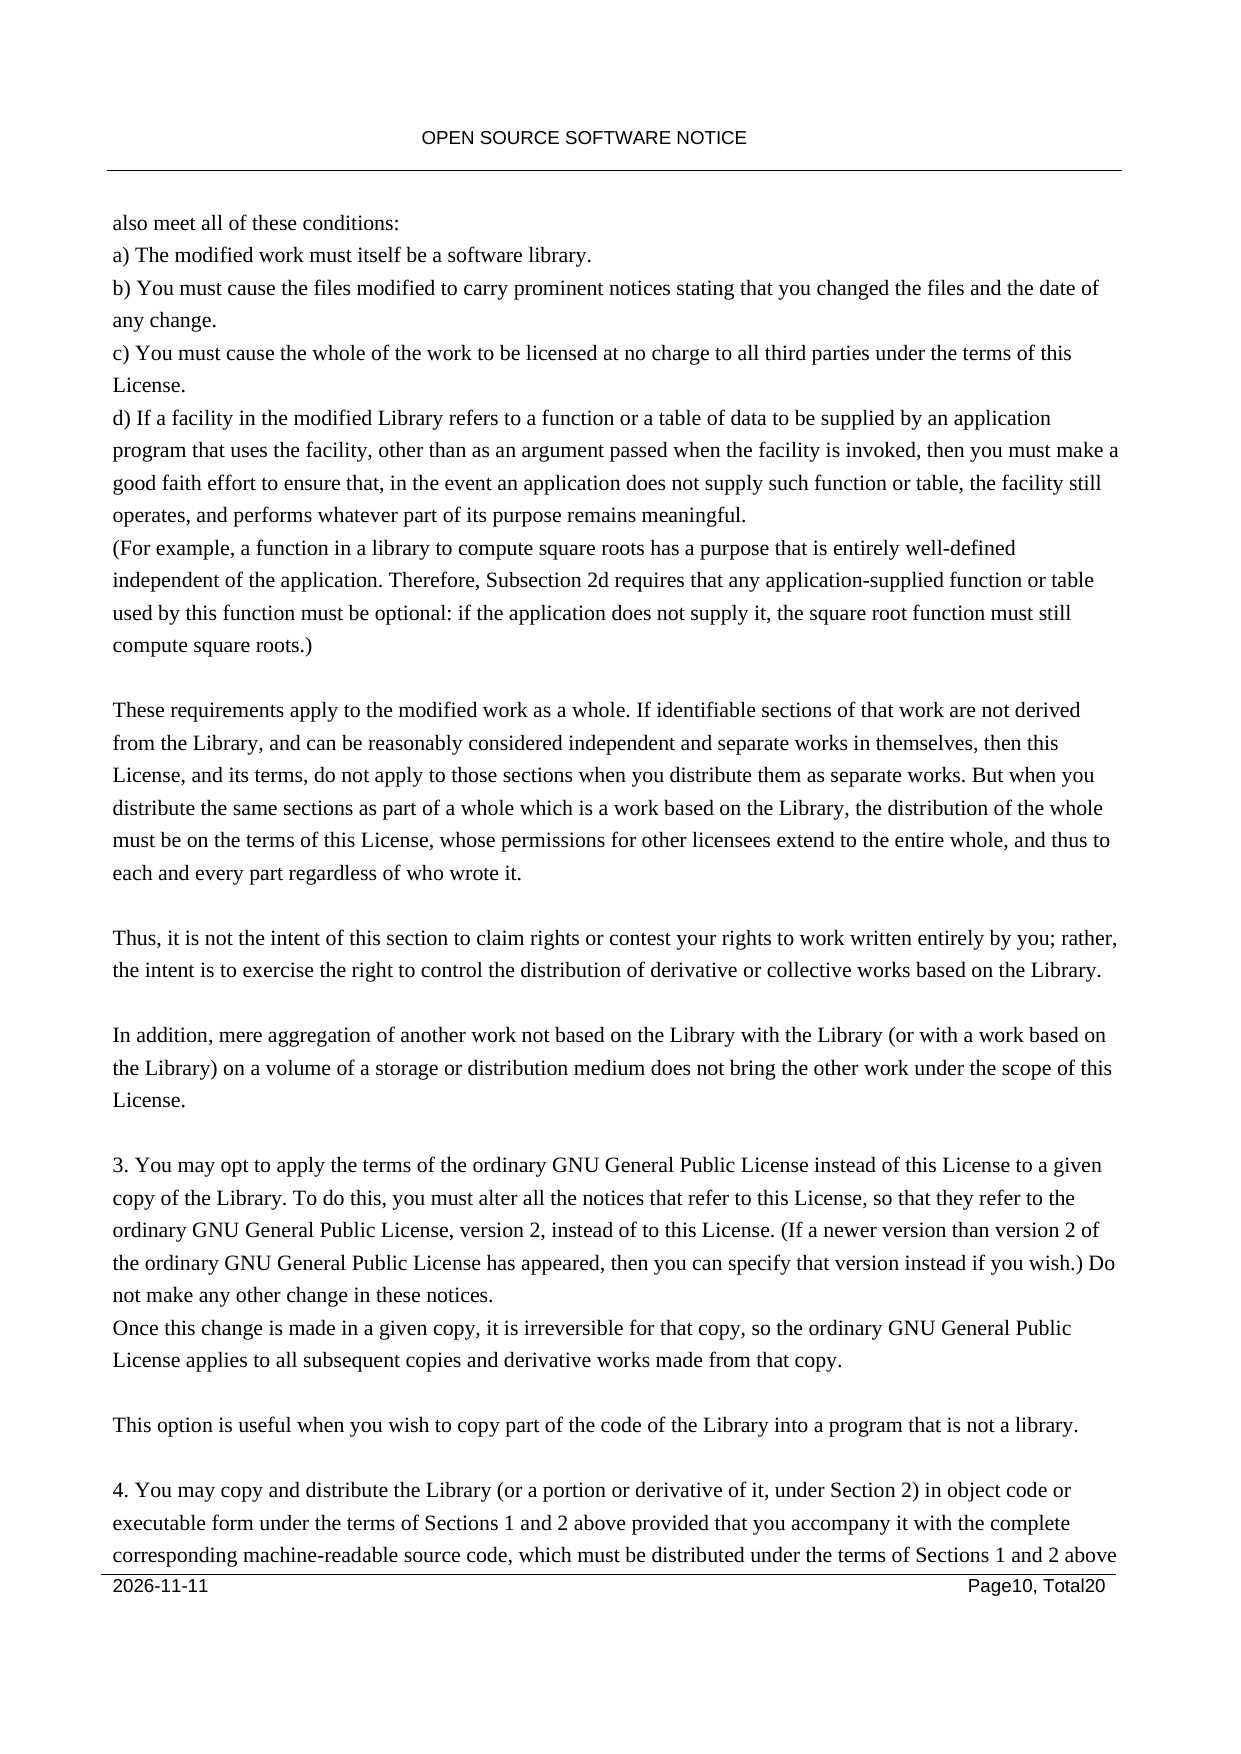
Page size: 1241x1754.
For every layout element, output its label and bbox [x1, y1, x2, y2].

text [112, 206, 1128, 1571]
